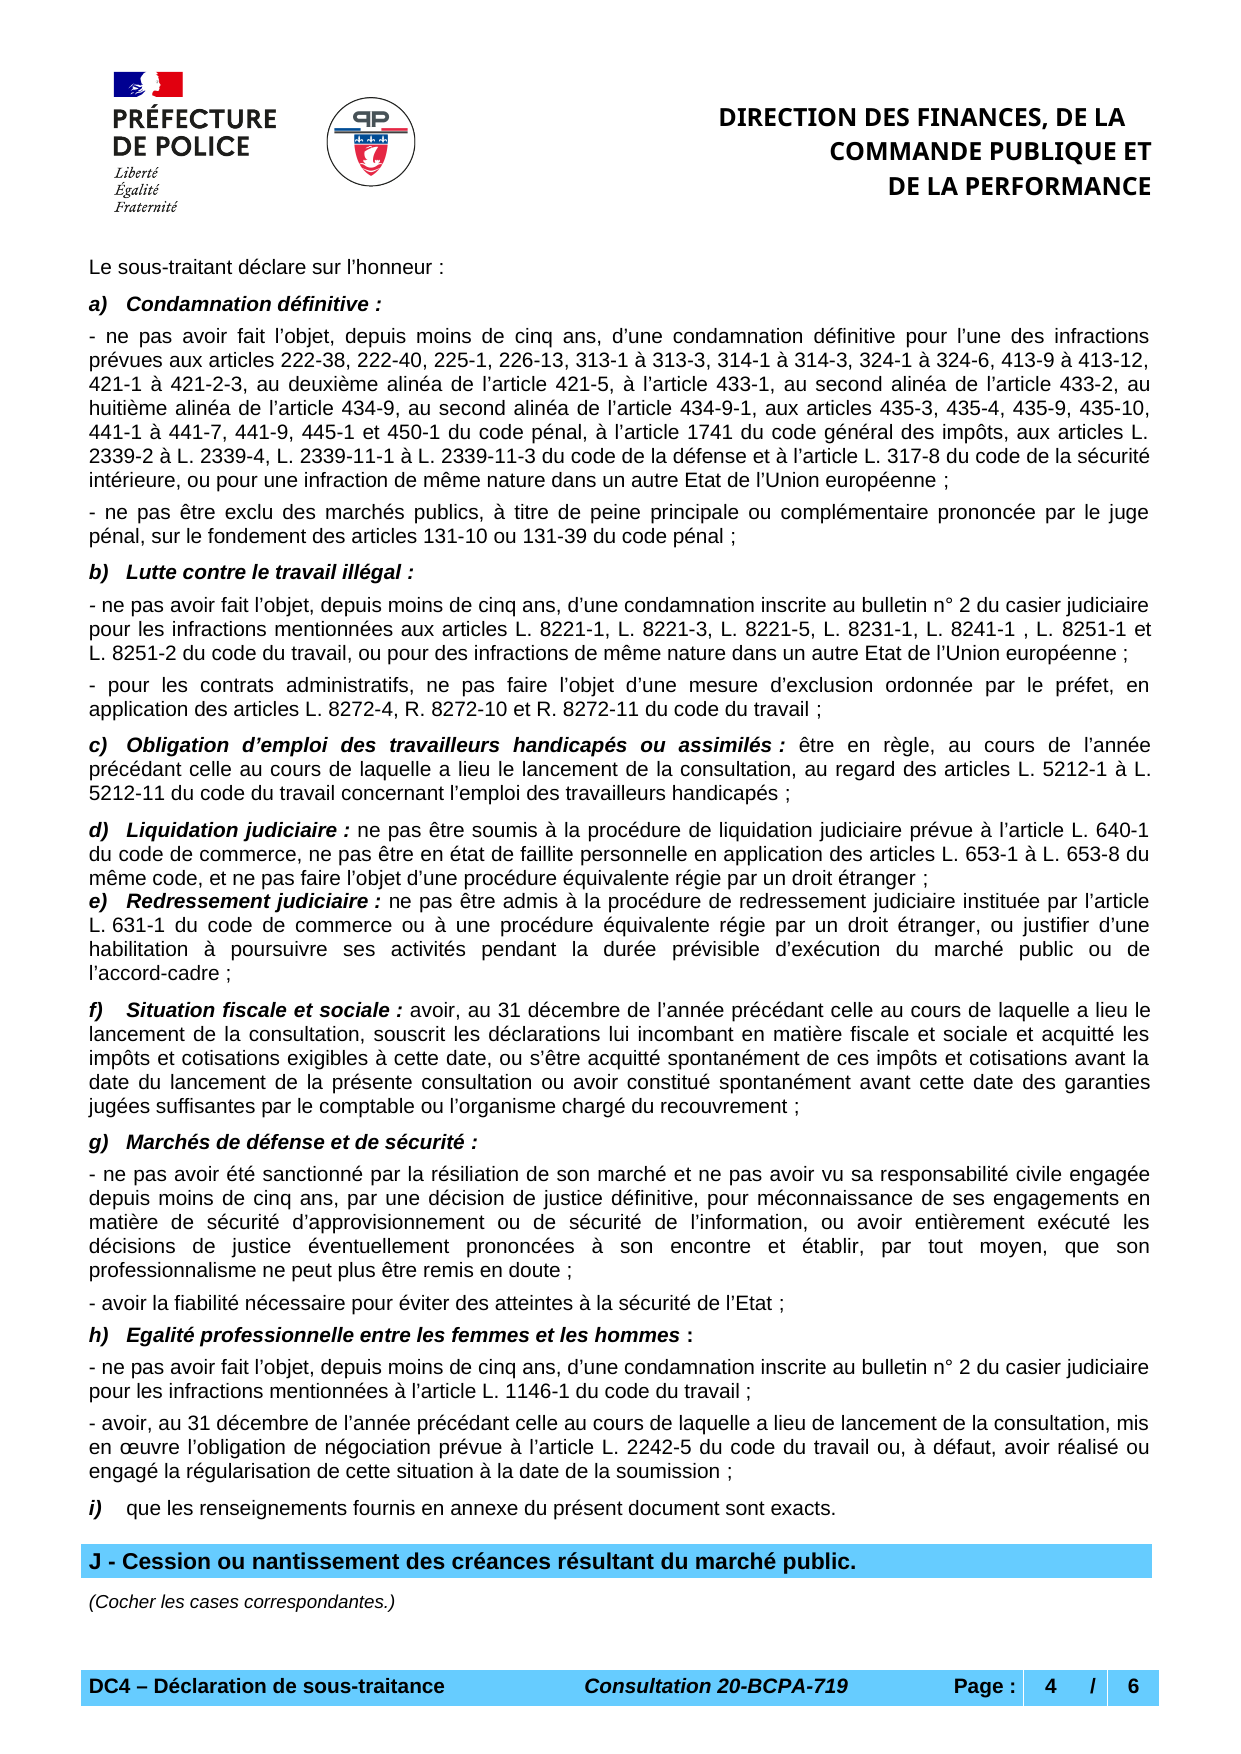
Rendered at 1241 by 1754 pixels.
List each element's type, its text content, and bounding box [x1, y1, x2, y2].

text - ne pas avoir été sanctionné par la résiliation de son marché et ne pas avoir vu sa responsabilité civile engagée depuis moins de cinq ans, par une décision de justice définitive, pour méconnaissance de ses engagements en matière de sécurité d’approvisionnement ou de sécurité de l’information, ou avoir entièrement exécuté les décisions de justice éventuellement prononcées à son encontre et établir, par tout moyen, que son professionnalisme ne peut plus être remis en doute ; [89, 1162, 1152, 1282]
text (Cocher les cases correspondantes.) [89, 1591, 1152, 1612]
text - ne pas être exclu des marchés publics, à titre de peine principale ou complémentaire prononcée par le juge pénal, sur le fondement des articles 131-10 ou 131-39 du code pénal ; [89, 500, 1152, 548]
text - avoir la fiabilité nécessaire pour éviter des atteintes à la sécurité de l’Etat ; [89, 1290, 1152, 1314]
list Egalité professionnelle entre les femmes et les hommes : [89, 1323, 1152, 1347]
text - pour les contrats administratifs, ne pas faire l’objet d’une mesure d’exclusion ordonnée par le préfet, en application des articles L. , R. et R. du code du travail ; [89, 673, 1152, 721]
text Le sous-traitant déclare sur l’honneur : [89, 255, 1152, 279]
table_header J - Cession ou nantissement des créances résultant du marché public. [81, 1544, 1152, 1578]
text - avoir, au 31 décembre de l’année précédant celle au cours de laquelle a lieu de lancement de la consultation, mis en œuvre l’obligation de négociation prévue à l’article L. 2242-5 du code du travail ou, à défaut, avoir réalisé ou engagé la régularisation de cette situation à la date de la soumission ; [89, 1411, 1152, 1483]
list Redressement judiciaire : ne pas être admis à la procédure de redressement judiciaire instituée par l’article L. 631-1 du code de commerce ou à une procédure équivalente régie par un droit étranger, ou justifier d’une habilitation à poursuivre ses activités pendant la durée prévisible d’exécution du marché public ou de l’accord-cadre ; [89, 889, 1152, 985]
list Lutte contre le travail illégal : [89, 560, 1152, 584]
list Condamnation définitive : [89, 291, 1152, 315]
list Obligation d’emploi des travailleurs handicapés ou assimilés : être en règle, au cours de l’année précédant celle au cours de laquelle a lieu le lancement de la consultation, au regard des articles L. 5212-1 à L. du code du travail concernant l’emploi des travailleurs handicapés ; [89, 733, 1152, 805]
list Liquidation judiciaire : ne pas être soumis à la procédure de liquidation judiciaire prévue à l’article L. 640-1 du code de commerce, ne pas être en état de faillite personnelle en application des articles L. 653-1 à L. 653-8 du même code, et ne pas faire l’objet d’une procédure équivalente régie par un droit étranger ; [89, 817, 1152, 889]
list que les renseignements fournis en annexe du présent document sont exacts. [89, 1496, 1152, 1519]
text - ne pas avoir fait l’objet, depuis moins de cinq ans, d’une condamnation définitive pour l’une des infractions prévues aux articles 222-38, 222-40, 225-1, 226-13, 313-1 à 313-3, 314-1 à 314-3, 324-1 à 324-6, 413-9 à 413-12, 421-1 à 421-2-3, au deuxième alinéa de l’article 421-5, à l’article 433-1, au second alinéa de l’article 433-2, au huitième alinéa de l’article 434-9, au second alinéa de l’article 434-9-1, aux articles 435-3, 435-4, 435-9, 435-10, 441-1 à 441-7, 441-9, 445-1 et 450-1 du code pénal, à l’article 1741 du code général des impôts, aux articles L. à L. 2339-. 2339-11-1 à L. 2339-11-3 du code de la défense et à l’article L. 317-8 du code de la sécurité intérieure, ou pour une infraction de même nature dans un autre Etat de l’Union européenne ; [89, 324, 1152, 491]
text - ne pas avoir fait l’objet, depuis moins de cinq ans, d’une condamnation inscrite au bulletin n° 2 du casier judiciaire pour les infractions mentionnées à l’article L. 1146-1 du code du travail ; [89, 1355, 1152, 1403]
list Situation fiscale et sociale : avoir, au 31 décembre de l’année précédant celle au cours de laquelle a lieu le lancement de la consultation, souscrit les déclarations lui incombant en matière fiscale et sociale et acquitté les impôts et cotisations exigibles à cette date, ou s’être acquitté spontanément de ces impôts et cotisations avant la date du lancement de la présente consultation ou avoir constitué spontanément avant cette date des garanties jugées suffisantes par le comptable ou l’organisme chargé du recouvrement ; [89, 998, 1152, 1117]
list Marchés de défense et de sécurité : [89, 1130, 1152, 1154]
text - ne pas avoir fait l’objet, depuis moins de cinq ans, d’une condamnation inscrite au bulletin n° 2 du casier judiciaire pour les infractions mentionnées aux articles L. . . . . , L. 8251-1 et L. 8251-2 du code du travail, ou pour des infractions de même nature dans un autre Etat de l’Union européenne ; [89, 592, 1152, 664]
picture [88, 46, 440, 237]
